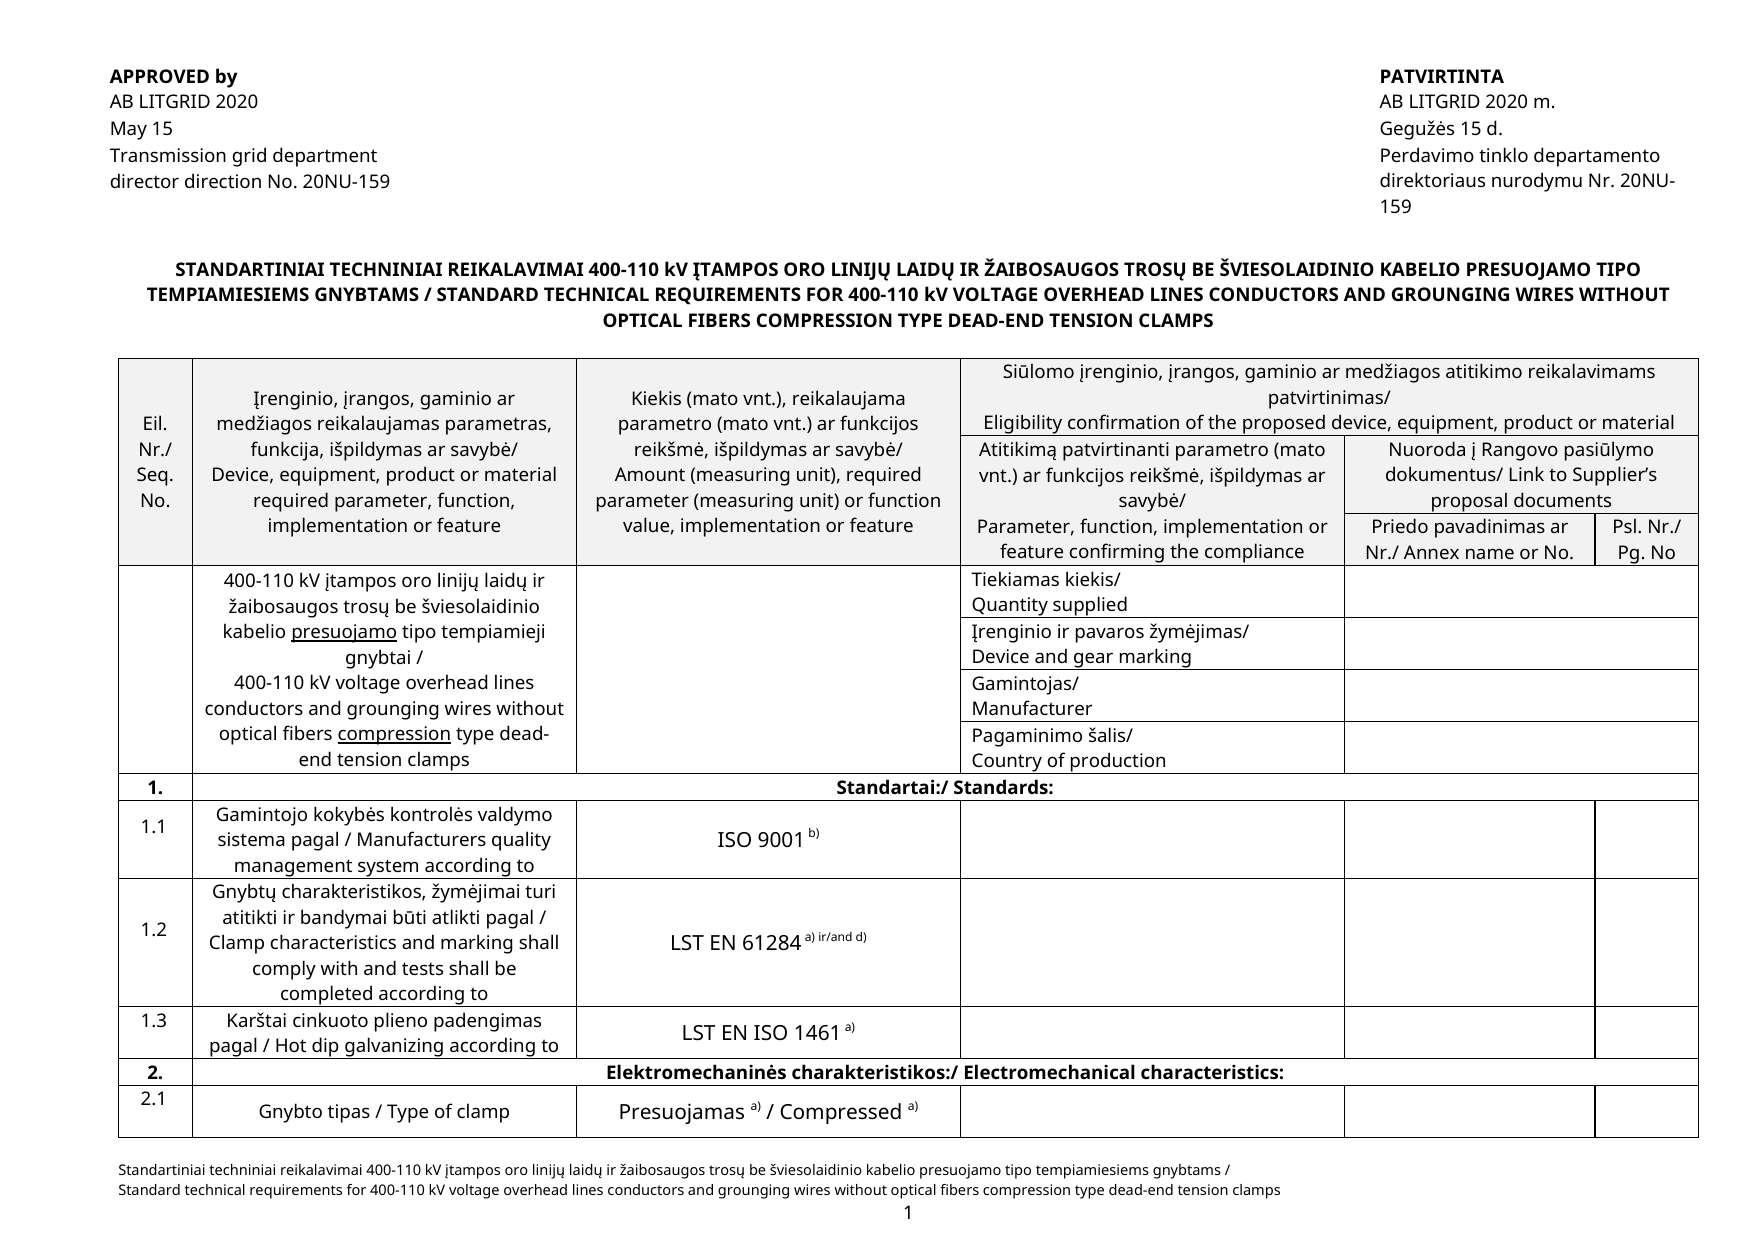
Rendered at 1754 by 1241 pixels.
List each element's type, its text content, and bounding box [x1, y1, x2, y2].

table_cell Gamintojas/ Manufacturer [961, 670, 1344, 721]
table_cell [1345, 670, 1698, 721]
table_cell [1596, 1086, 1698, 1137]
table_cell Psl. Nr./ Pg. No [1596, 514, 1698, 565]
table_cell 1. [119, 774, 192, 800]
table_cell AB LITGRID 2020 May 15 Transmission grid department director direction No. 20NU-159 [98, 89, 1368, 218]
table_cell Karštai cinkuoto plieno padengimas pagal / Hot dip galvanizing according to [193, 1007, 576, 1058]
table_cell [1345, 879, 1594, 1006]
table_cell [1345, 801, 1594, 877]
table_header Eil. Nr./ Seq. No. [119, 359, 192, 565]
table_cell LST EN ISO 1461 a) [577, 1007, 960, 1058]
table_cell LST EN 61284 a) ir/and d) [577, 879, 960, 1006]
text Standartiniai techniniai reikalavimai 400-110 kV įtampos oro linijų laidų ir žaibosaugos trosų be šviesolaidinio kabelio pRESUOJAMO tipo tempiamiesiems gnybtams / Standard technical requirements for 400-110 kV voltage overhead lines conductors and grounging wires without optical fibers COMPRESSION type dead-end tension clamps [118, 218, 1698, 333]
table_cell 2. [119, 1059, 192, 1085]
table_cell Gamintojo kokybės kontrolės valdymo sistema pagal / Manufacturers quality management system according to [193, 801, 576, 877]
table_cell Presuojamas a) / Compressed a) [577, 1086, 960, 1137]
table_cell ISO 9001 b) [577, 801, 960, 877]
table_cell [1345, 1086, 1594, 1137]
table_cell AB LITGRID 2020 m. Gegužės 15 d. Perdavimo tinklo departamento direktoriaus nurodymu Nr. 20NU-159 [1368, 89, 1708, 218]
table_cell [119, 801, 192, 877]
table_cell [961, 879, 1344, 1006]
table_cell [1596, 1007, 1698, 1058]
table_cell 400-110 kV įtampos oro linijų laidų ir žaibosaugos trosų be šviesolaidinio kabelio presuojamo tipo tempiamieji gnybtai / 400-110 kV voltage overhead lines conductors and grounging wires without optical fibers compression type dead-end tension clamps [193, 566, 576, 773]
table_header PATVIRTINTA [1368, 63, 1708, 88]
table_cell Įrenginio ir pavaros žymėjimas/ Device and gear marking [961, 618, 1344, 669]
table_cell [119, 879, 192, 1006]
table_cell Nuoroda į Rangovo pasiūlymo dokumentus/ Link to Supplier’s proposal documents [1345, 436, 1698, 513]
table_cell [1596, 801, 1698, 877]
table_cell Pagaminimo šalis/ Country of production [961, 722, 1344, 773]
table_cell [119, 566, 192, 773]
table_cell [1345, 1007, 1594, 1058]
table_header APPROVED by [98, 63, 1368, 88]
table_cell [1596, 879, 1698, 1006]
table_cell [119, 1086, 192, 1137]
table_cell Tiekiamas kiekis/ Quantity supplied [961, 566, 1344, 617]
table_cell [961, 1086, 1344, 1137]
table_cell Atitikimą patvirtinanti parametro (mato vnt.) ar funkcijos reikšmė, išpildymas ar savybė/ Parameter, function, implementation or feature confirming the compliance [961, 436, 1344, 565]
table_header Įrenginio, įrangos, gaminio ar medžiagos reikalaujamas parametras, funkcija, išpildymas ar savybė/ Device, equipment, product or material required parameter, function, implementation or feature [193, 359, 576, 565]
table_cell Gnybto tipas / Type of clamp [193, 1086, 576, 1137]
table_cell Elektromechaninės charakteristikos:/ Electromechanical characteristics: [193, 1059, 1698, 1085]
table_cell [961, 1007, 1344, 1058]
table_cell [119, 1007, 192, 1058]
table_cell Standartai:/ Standards: [193, 774, 1698, 800]
table_cell [1345, 722, 1698, 773]
table_cell [577, 566, 960, 773]
table_cell Gnybtų charakteristikos, žymėjimai turi atitikti ir bandymai būti atlikti pagal / Clamp characteristics and marking shall comply with and tests shall be completed according to [193, 879, 576, 1006]
table_cell [961, 801, 1344, 877]
table_header Kiekis (mato vnt.), reikalaujama parametro (mato vnt.) ar funkcijos reikšmė, išpildymas ar savybė/ Amount (measuring unit), required parameter (measuring unit) or function value, implementation or feature [577, 359, 960, 565]
table_cell [1345, 618, 1698, 669]
table_header Siūlomo įrenginio, įrangos, gaminio ar medžiagos atitikimo reikalavimams patvirtinimas/ Eligibility confirmation of the proposed device, equipment, product or material [961, 359, 1698, 435]
table_cell Priedo pavadinimas ar Nr./ Annex name or No. [1345, 514, 1594, 565]
table_cell [1345, 566, 1698, 617]
